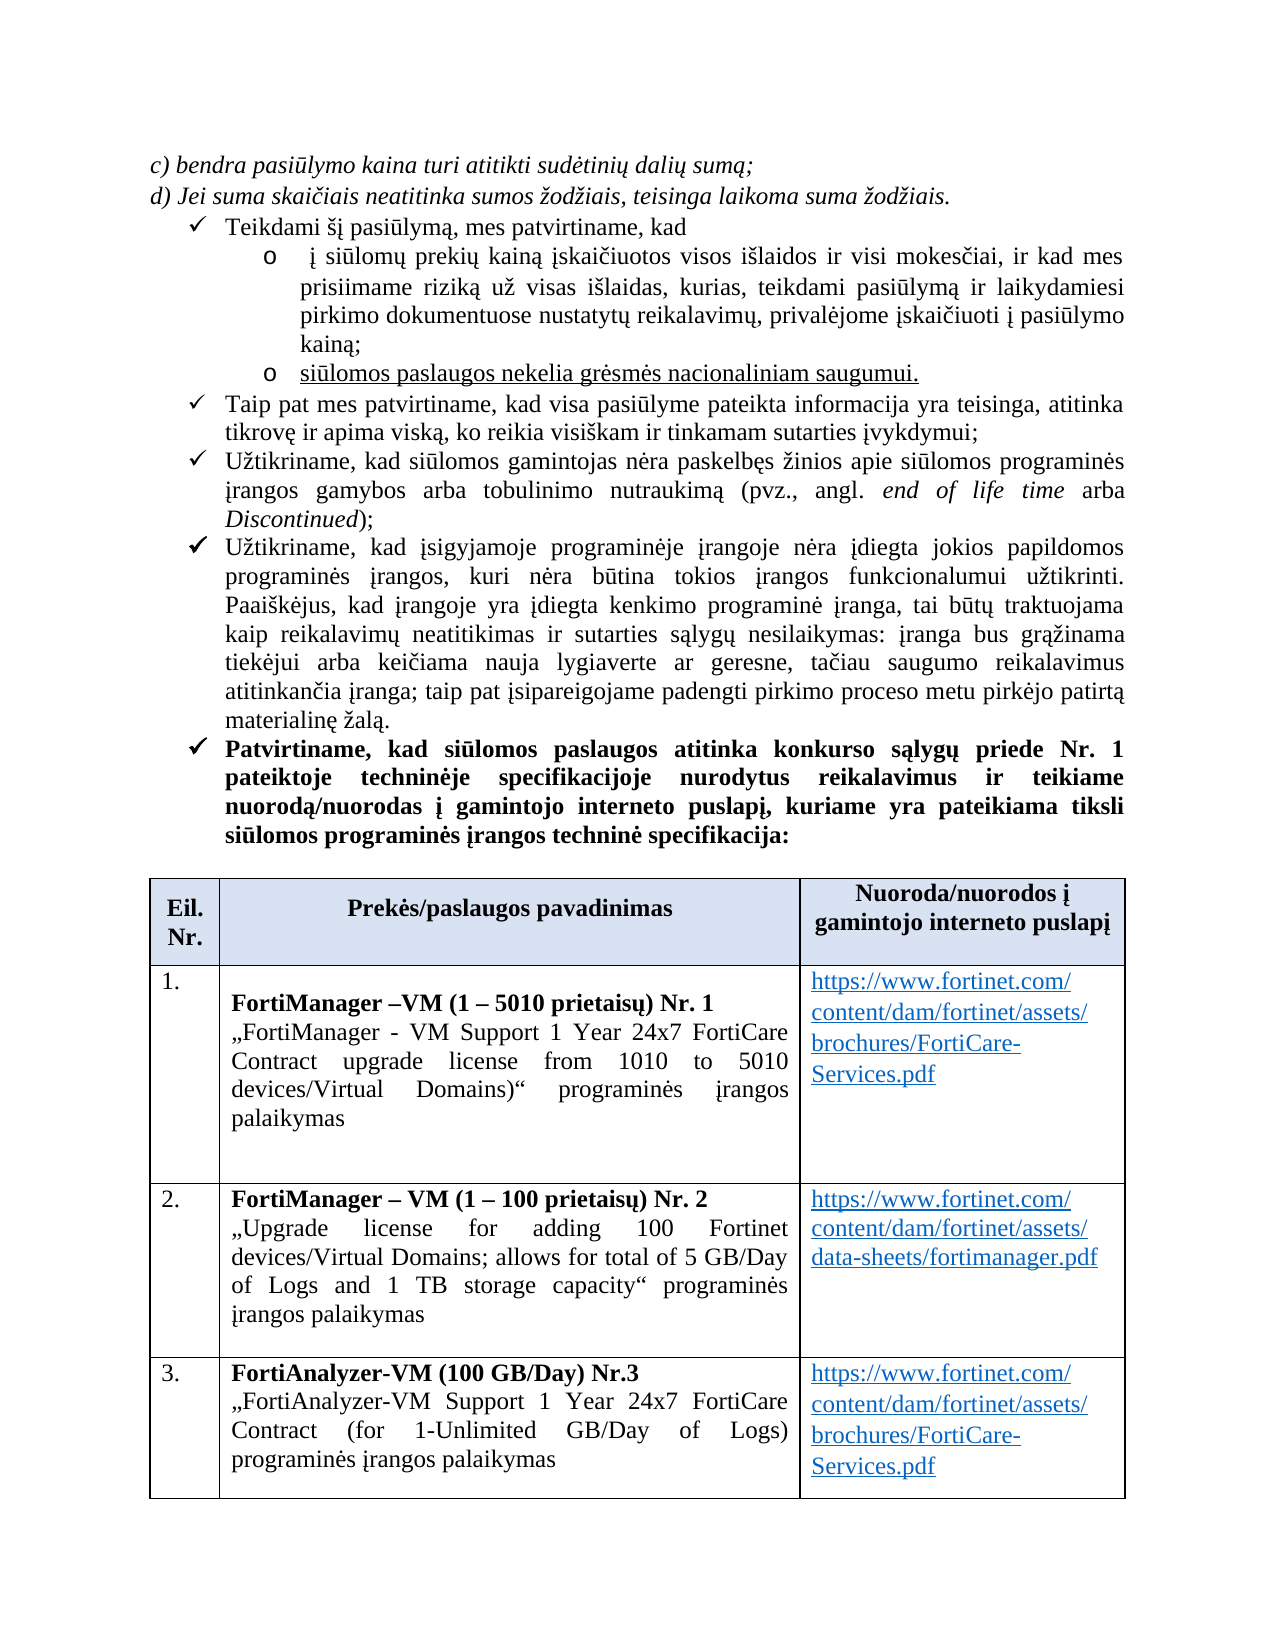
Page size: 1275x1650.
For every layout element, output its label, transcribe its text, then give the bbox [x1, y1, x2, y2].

table_header Nuoroda/nuorodos į gamintojo interneto puslapį [801, 879, 1124, 965]
table_cell https://www.fortinet.com/content/dam/fortinet/assets/data-sheets/fortimanager.pdf [801, 1184, 1124, 1357]
table_cell FortiManager –VM (1 – 5010 prietaisų) Nr. 1 „FortiManager - VM Support 1 Year 24x7 FortiCare Contract upgrade license from 1010 to 5010 devices/Virtual Domains)“ programinės įrangos palaikymas [220, 966, 799, 1183]
table_header Prekės/paslaugos pavadinimas [220, 879, 799, 965]
list Užtikriname, kad siūlomos gamintojas nėra paskelbęs žinios apie siūlomos programinės įrangos gamybos arba tobulinimo nutraukimą (pvz., angl. end of life time arba Discontinued); [187, 446, 1125, 532]
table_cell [220, 1358, 799, 1498]
list siūlomos paslaugos nekelia grėsmės nacionaliniam saugumui. [262, 358, 1125, 389]
list Taip pat mes patvirtiname, kad visa pasiūlyme pateikta informacija yra teisinga, atitinka tikrovę ir apima viską, ko reikia visiškam ir tinkamam sutarties įvykdymui; [187, 389, 1125, 446]
table_cell FortiManager – VM (1 – 100 prietaisų) Nr. 2 „Upgrade license for adding 100 Fortinet devices/Virtual Domains; allows for total of 5 GB/Day of Logs and 1 TB storage capacity“ programinės įrangos palaikymas [220, 1184, 799, 1357]
table_cell 1. [151, 966, 219, 1183]
text c) bendra pasiūlymo kaina turi atitikti sudėtinių dalių sumą; [150, 150, 1125, 179]
table_cell 3. [151, 1358, 219, 1498]
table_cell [801, 1358, 1124, 1498]
list Užtikriname, kad įsigyjamoje programinėje įrangoje nėra įdiegta jokios papildomos programinės įrangos, kuri nėra būtina tokios įrangos funkcionalumui užtikrinti. Paaiškėjus, kad įrangoje yra įdiegta kenkimo programinė įranga, tai būtų traktuojama kaip reikalavimų neatitikimas ir sutarties sąlygų nesilaikymas: įranga bus grąžinama tiekėjui arba keičiama nauja lygiaverte ar geresne, tačiau saugumo reikalavimus atitinkančia įranga; taip pat įsipareigojame padengti pirkimo proceso metu pirkėjo patirtą materialinę žalą. [187, 532, 1125, 734]
table_cell 2. [151, 1184, 219, 1357]
table_header Eil. Nr. [151, 879, 219, 965]
list į siūlomų prekių kainą įskaičiuotos visos išlaidos ir visi mokesčiai, ir kad mes prisiimame riziką už visas išlaidas, kurias, teikdami pasiūlymą ir laikydamiesi pirkimo dokumentuose nustatytų reikalavimų, privalėjome įskaičiuoti į pasiūlymo kainą; [262, 241, 1125, 358]
table_cell https://www.fortinet.com/content/dam/fortinet/assets/brochures/FortiCare-Services.pdf [801, 966, 1124, 1183]
list Patvirtiname, kad siūlomos paslaugos atitinka konkurso sąlygų priede Nr. 1 pateiktoje techninėje specifikacijoje nurodytus reikalavimus ir teikiame nuorodą/nuorodas į gamintojo interneto puslapį, kuriame yra pateikiama tiksli siūlomos programinės įrangos techninė specifikacija: [187, 734, 1125, 849]
list Teikdami šį pasiūlymą, mes patvirtiname, kad [187, 212, 1125, 241]
text d) Jei suma skaičiais neatitinka sumos žodžiais, teisinga laikoma suma žodžiais. [150, 181, 1125, 210]
